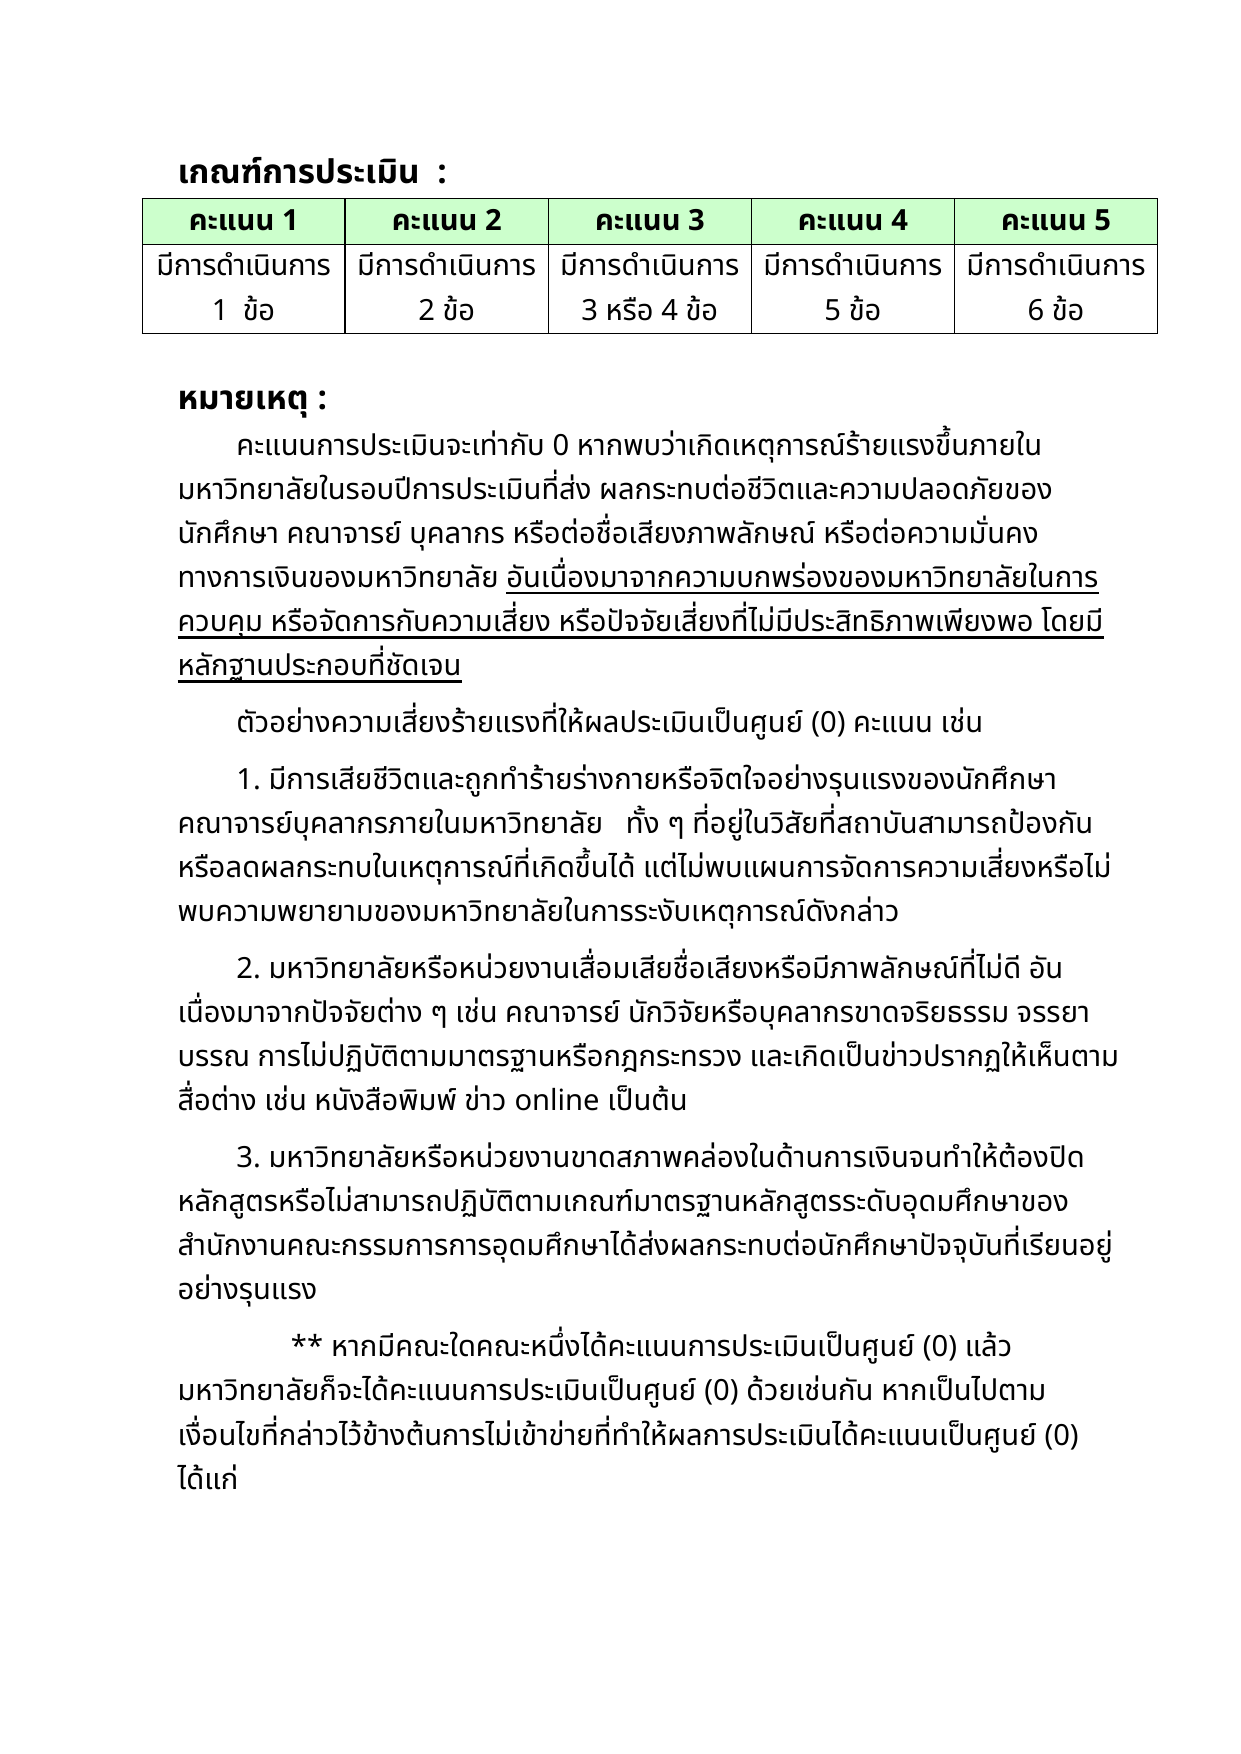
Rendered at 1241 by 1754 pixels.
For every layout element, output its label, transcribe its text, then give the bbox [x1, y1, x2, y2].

table_cell มีการดำเนินการ 3 หรือ 4 ข้อ [549, 245, 751, 333]
table_cell มีการดำเนินการ 1 ข้อ [143, 245, 344, 333]
text ** หากมีคณะใดคณะหนึ่งได้คะแนนการประเมินเป็นศูนย์ (0) แล้ว มหาวิทยาลัยก็จะได้คะแนนการประเมินเป็นศูนย์ (0) ด้วยเช่นกัน หากเป็นไปตามเงื่อนไขที่กล่าวไว้ข้างต้นการไม่เข้าข่ายที่ทำให้ผลการประเมินได้คะแนนเป็นศูนย์ (0) ได้แก่ [177, 1325, 1122, 1502]
table_header คะแนน 4 [752, 199, 954, 244]
table_header คะแนน 3 [549, 199, 751, 244]
table_cell มีการดำเนินการ 6 ข้อ [955, 245, 1157, 333]
table_cell มีการดำเนินการ 5 ข้อ [752, 245, 954, 333]
text ตัวอย่างความเสี่ยงร้ายแรงที่ให้ผลประเมินเป็นศูนย์ (0) คะแนน เช่น [177, 701, 1122, 746]
text เกณฑ์การประเมิน : [177, 148, 1193, 198]
text 1. มีการเสียชีวิตและถูกทำร้ายร่างกายหรือจิตใจอย่างรุนแรงของนักศึกษา คณาจารย์บุคลากรภายในมหาวิทยาลัย ทั้ง ๆ ที่อยู่ในวิสัยที่สถาบันสามารถป้องกันหรือลดผลกระทบในเหตุการณ์ที่เกิดขึ้นได้ แต่ไม่พบแผนการจัดการความเสี่ยงหรือไม่พบความพยายามของมหาวิทยาลัยในการระงับเหตุการณ์ดังกล่าว [177, 758, 1122, 935]
text 3. มหาวิทยาลัยหรือหน่วยงานขาดสภาพคล่องในด้านการเงินจนทำให้ต้องปิดหลักสูตรหรือไม่สามารถปฏิบัติตามเกณฑ์มาตรฐานหลักสูตรระดับอุดมศึกษาของสำนักงานคณะกรรมการการอุดมศึกษาได้ส่งผลกระทบต่อนักศึกษาปัจจุบันที่เรียนอยู่อย่างรุนแรง [177, 1136, 1126, 1313]
table_header คะแนน 5 [955, 199, 1157, 244]
text 2. มหาวิทยาลัยหรือหน่วยงานเสื่อมเสียชื่อเสียงหรือมีภาพลักษณ์ที่ไม่ดี อันเนื่องมาจากปัจจัยต่าง ๆ เช่น คณาจารย์ นักวิจัยหรือบุคลากรขาดจริยธรรม จรรยาบรรณ การไม่ปฏิบัติตามมาตรฐานหรือกฎกระทรวง และเกิดเป็นข่าวปรากฏให้เห็นตามสื่อต่าง เช่น หนังสือพิมพ์ ข่าว online เป็นต้น [177, 947, 1122, 1124]
table_header คะแนน 1 [143, 199, 344, 244]
table_cell มีการดำเนินการ 2 ข้อ [346, 245, 548, 333]
text คะแนนการประเมินจะเท่ากับ 0 หากพบว่าเกิดเหตุการณ์ร้ายแรงขึ้นภายในมหาวิทยาลัยในรอบปีการประเมินที่ส่ง ผลกระทบต่อชีวิตและความปลอดภัยของนักศึกษา คณาจารย์ บุคลากร หรือต่อชื่อเสียงภาพลักษณ์ หรือต่อความมั่นคงทางการเงินของมหาวิทยาลัย อันเนื่องมาจากความบกพร่องของมหาวิทยาลัยในการควบคุม หรือจัดการกับความเสี่ยง หรือปัจจัยเสี่ยงที่ไม่มีประสิทธิภาพเพียงพอ โดยมีหลักฐานประกอบที่ชัดเจน [177, 424, 1122, 689]
table_header คะแนน 2 [346, 199, 548, 244]
text หมายเหตุ : [177, 374, 1122, 424]
